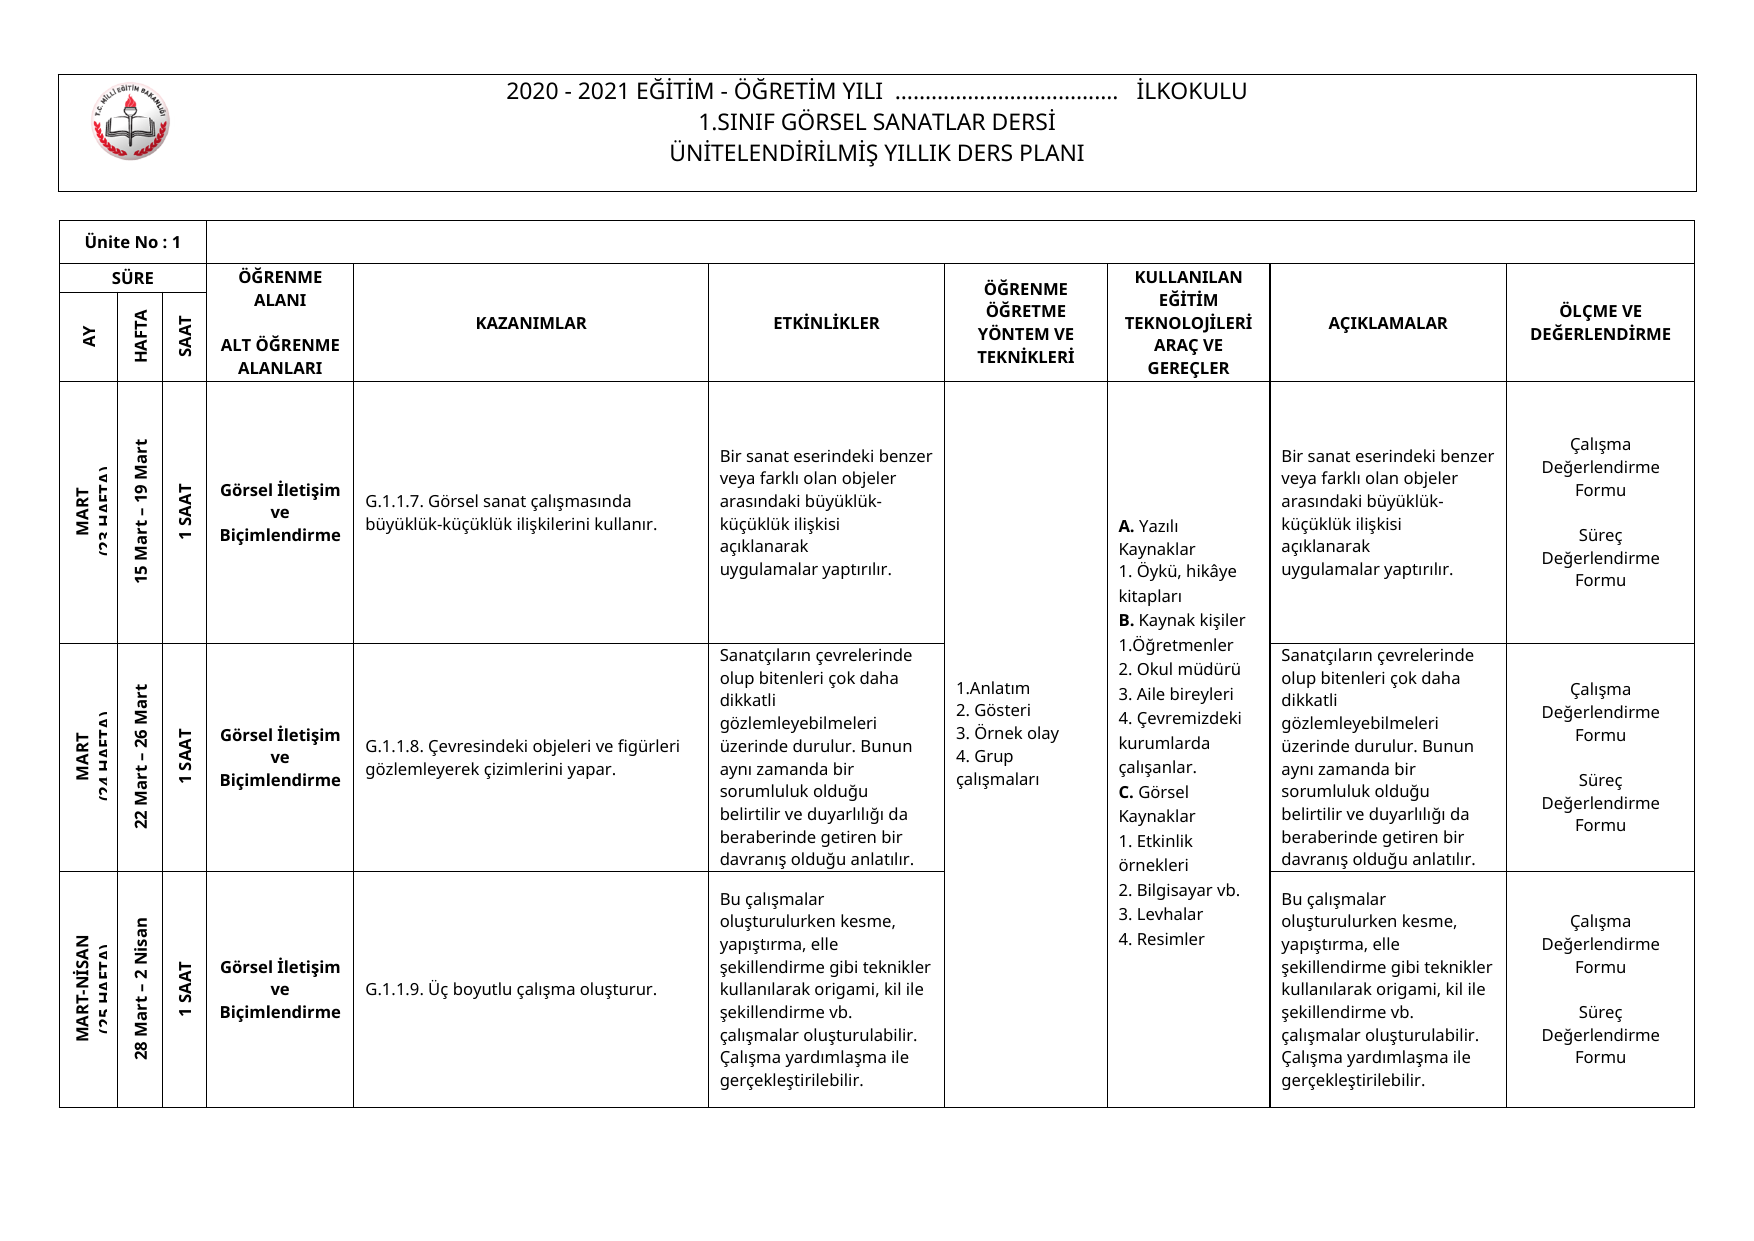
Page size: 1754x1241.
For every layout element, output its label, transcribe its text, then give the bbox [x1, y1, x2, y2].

table_cell Bir sanat eserindeki benzer veya farklı olan objeler arasındaki büyüklük-küçüklük ilişkisi açıklanarak uygulamalar yaptırılır. [1271, 382, 1506, 643]
table_cell 1 SAAT [163, 644, 206, 871]
table_cell Sanatçıların çevrelerinde olup bitenleri çok daha dikkatli gözlemleyebilmeleri üzerinde durulur. Bunun aynı zamanda bir sorumluluk olduğu belirtilir ve duyarlılığı da beraberinde getiren bir davranış olduğu anlatılır. [709, 644, 944, 871]
table_cell G.1.1.9. Üç boyutlu çalışma oluşturur. [354, 872, 708, 1107]
table_cell G.1.1.8. Çevresindeki objeleri ve figürleri gözlemleyerek çizimlerini yapar. [354, 644, 708, 871]
table_cell Bir sanat eserindeki benzer veya farklı olan objeler arasındaki büyüklük-küçüklük ilişkisi açıklanarak uygulamalar yaptırılır. [709, 382, 944, 643]
table_cell ÖĞRENME ÖĞRETME YÖNTEM VE TEKNİKLERİ [945, 264, 1107, 381]
table_cell ÖĞRENME ALANI ALT ÖĞRENME ALANLARI [207, 264, 353, 381]
table_header Ünite No : 1 [60, 221, 206, 263]
table_cell 1.Anlatım 2. Gösteri 3. Örnek olay 4. Grup çalışmaları [945, 382, 1107, 1107]
table_cell MART (23.HAFTA) [60, 382, 117, 643]
table_cell AY [60, 293, 117, 381]
table_cell Görsel İletişim ve Biçimlendirme [207, 382, 353, 643]
table_cell 15 Mart – 19 Mart [118, 382, 162, 643]
table_cell KAZANIMLAR [354, 264, 708, 381]
table_cell Sanatçıların çevrelerinde olup bitenleri çok daha dikkatli gözlemleyebilmeleri üzerinde durulur. Bunun aynı zamanda bir sorumluluk olduğu belirtilir ve duyarlılığı da beraberinde getiren bir davranış olduğu anlatılır. [1271, 644, 1506, 871]
table_cell Bu çalışmalar oluşturulurken kesme, yapıştırma, elle şekillendirme gibi teknikler kullanılarak origami, kil ile şekillendirme vb. çalışmalar oluşturulabilir. Çalışma yardımlaşma ile gerçekleştirilebilir. [709, 872, 944, 1107]
table_cell KULLANILAN EĞİTİM TEKNOLOJİLERİ ARAÇ VE GEREÇLER [1108, 264, 1269, 381]
table_cell 22 Mart – 26 Mart [118, 644, 162, 871]
table_cell SÜRE [60, 264, 206, 292]
table_cell AÇIKLAMALAR [1271, 264, 1506, 381]
table_cell SAAT [163, 293, 206, 381]
table_cell ÖLÇME VE DEĞERLENDİRME [1507, 264, 1694, 381]
table_cell MART (24.HAFTA) [60, 644, 117, 871]
table_cell 28 Mart – 2 Nisan [118, 872, 162, 1107]
table_cell Çalışma Değerlendirme Formu Süreç Değerlendirme Formu [1507, 872, 1694, 1107]
table_cell Görsel İletişim ve Biçimlendirme [207, 872, 353, 1107]
table_cell HAFTA [118, 293, 162, 381]
table_header [207, 221, 1694, 263]
table_cell 1 SAAT [163, 872, 206, 1107]
table_cell Çalışma Değerlendirme Formu Süreç Değerlendirme Formu [1507, 644, 1694, 871]
table_cell ETKİNLİKLER [709, 264, 944, 381]
table_cell 1 SAAT [163, 382, 206, 643]
table_cell MART-NİSAN (25.HAFTA) [60, 872, 117, 1107]
table_cell Çalışma Değerlendirme Formu Süreç Değerlendirme Formu [1507, 382, 1694, 643]
table_cell Bu çalışmalar oluşturulurken kesme, yapıştırma, elle şekillendirme gibi teknikler kullanılarak origami, kil ile şekillendirme vb. çalışmalar oluşturulabilir. Çalışma yardımlaşma ile gerçekleştirilebilir. [1271, 872, 1506, 1107]
table_cell Görsel İletişim ve Biçimlendirme [207, 644, 353, 871]
table_cell A. Yazılı Kaynaklar 1. Öykü, hikâye kitapları B. Kaynak kişiler 1.Öğretmenler 2. Okul müdürü 3. Aile bireyleri 4. Çevremizdeki kurumlarda çalışanlar. C. Görsel Kaynaklar 1. Etkinlik örnekleri 2. Bilgisayar vb. 3. Levhalar 4. Resimler [1108, 382, 1269, 1107]
table_cell G.1.1.7. Görsel sanat çalışmasında büyüklük-küçüklük ilişkilerini kullanır. [354, 382, 708, 643]
picture [85, 77, 175, 167]
